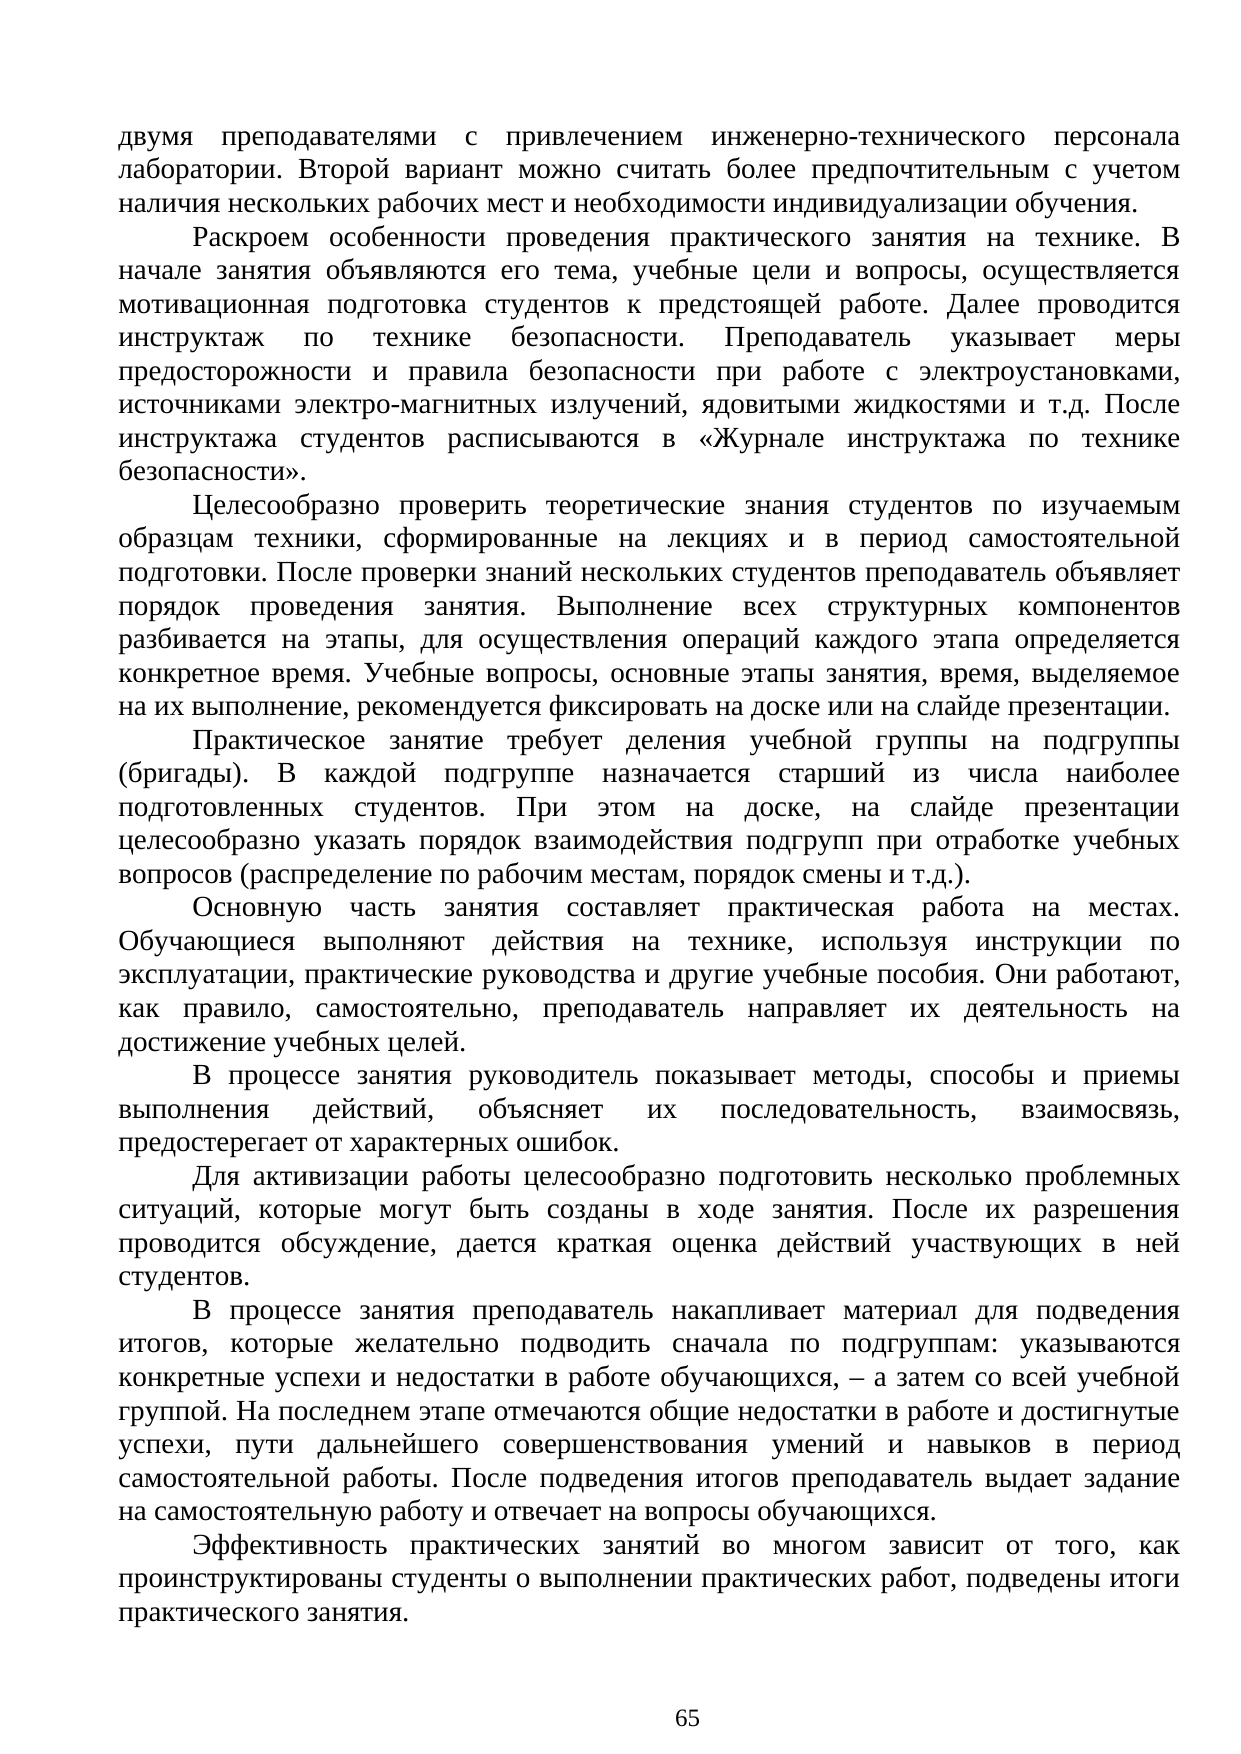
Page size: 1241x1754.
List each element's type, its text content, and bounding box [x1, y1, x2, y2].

text Для активизации работы целесообразно подготовить несколько проблемных ситуаций, которые могут быть созданы в ходе занятия. После их разрешения проводится обсуждение, дается краткая оценка действий участвующих в ней студентов. [118, 1158, 1181, 1292]
text Раскроем особенности проведения практического занятия на технике. В начале занятия объявляются его тема, учебные цели и вопросы, осуществляется мотивационная подготовка студентов к предстоящей работе. Далее проводится инструктаж по технике безопасности. Преподаватель указывает меры предосторожности и правила безопасности при работе с электроустановками, источниками электро-магнитных излучений, ядовитыми жидкостями и т.д. После инструктажа студентов расписываются в «Журнале инструктажа по технике безопасности». [118, 219, 1181, 487]
text В процессе занятия преподаватель накапливает материал для подведения итогов, которые желательно подводить сначала по подгруппам: указываются конкретные успехи и недостатки в работе обучающихся, – а затем со всей учебной группой. На последнем этапе отмечаются общие недостатки в работе и достигнутые успехи, пути дальнейшего совершенствования умений и навыков в период самостоятельной работы. После подведения итогов преподаватель выдает задание на самостоятельную работу и отвечает на вопросы обучающихся. [118, 1292, 1181, 1527]
text Практическое занятие требует деления учебной группы на подгруппы (бригады). В каждой подгруппе назначается старший из числа наиболее подготовленных студентов. При этом на доске, на слайде презентации целесообразно указать порядок взаимодействия подгрупп при отработке учебных вопросов (распределение по рабочим местам, порядок смены и т.д.). [118, 722, 1181, 889]
text Основную часть занятия составляет практическая работа на местах. Обучающиеся выполняют действия на технике, используя инструкции по эксплуатации, практические руководства и другие учебные пособия. Они работают, как правило, самостоятельно, преподаватель направляет их деятельность на достижение учебных целей. [118, 889, 1181, 1057]
text Эффективность практических занятий во многом зависит от того, как проинструктированы студенты о выполнении практических работ, подведены итоги практического занятия. [118, 1527, 1181, 1627]
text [118, 118, 1181, 219]
text В процессе занятия руководитель показывает методы, способы и приемы выполнения действий, объясняет их последовательность, взаимосвязь, предостерегает от характерных ошибок. [118, 1057, 1181, 1158]
text Целесообразно проверить теоретические знания студентов по изучаемым образцам техники, сформированные на лекциях и в период самостоятельной подготовки. После проверки знаний нескольких студентов преподаватель объявляет порядок проведения занятия. Выполнение всех структурных компонентов разбивается на этапы, для осуществления операций каждого этапа определяется конкретное время. Учебные вопросы, основные этапы занятия, время, выделяемое на их выполнение, рекомендуется фиксировать на доске или на слайде презентации. [118, 487, 1181, 722]
